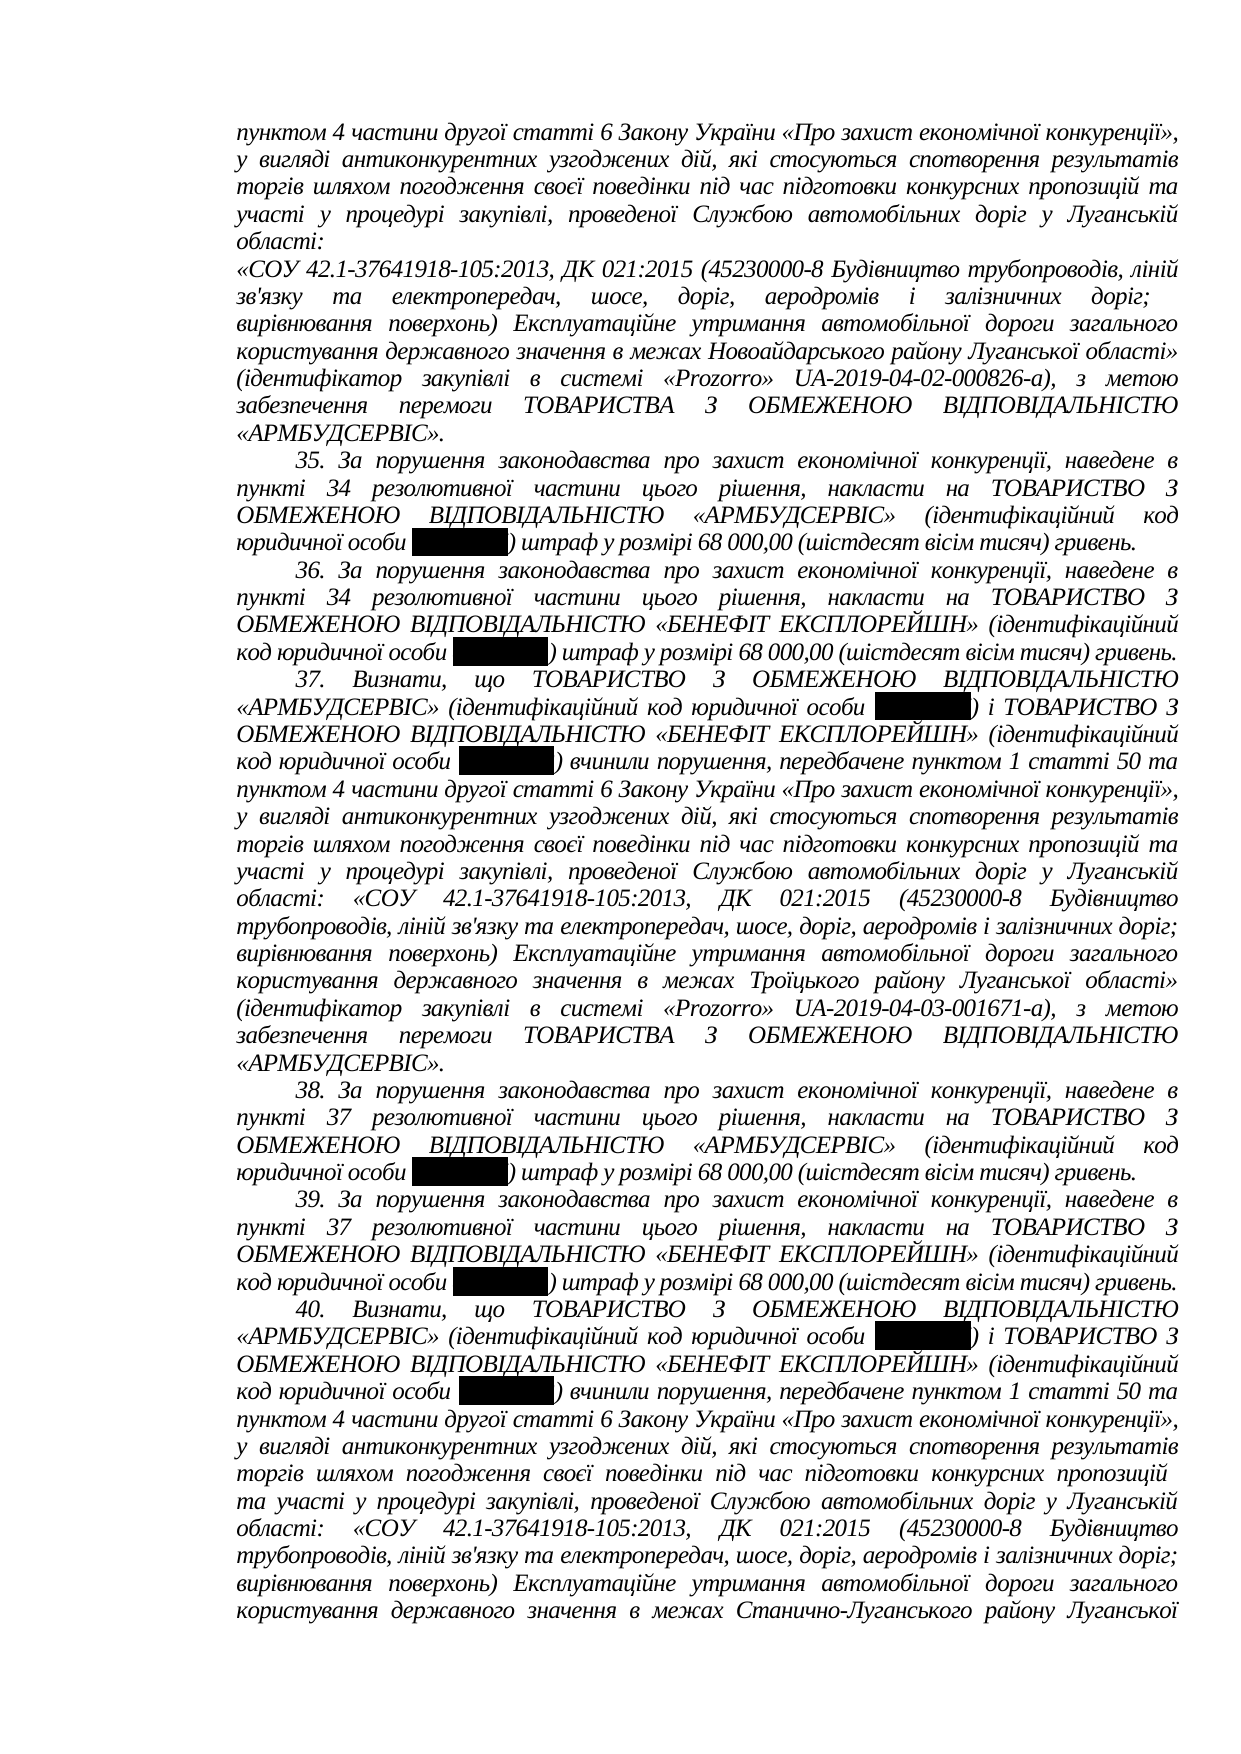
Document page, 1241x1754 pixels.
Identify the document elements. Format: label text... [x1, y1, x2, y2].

text 36. За порушення законодавства про захист економічної конкуренції, наведене в пункті 34 резолютивної частини цього рішення, накласти на ТОВАРИСТВО З ОБМЕЖЕНОЮ ВІДПОВІДАЛЬНІСТЮ «БЕНЕФІТ ЕКСПЛОРЕЙШН» (ідентифікаційний код юридичної особи 41096532) штраф у розмірі 68 000,00 (шістдесят вісім тисяч) гривень. [236, 556, 1181, 666]
text 37. Визнати, що ТОВАРИСТВО З ОБМЕЖЕНОЮ ВІДПОВІДАЛЬНІСТЮ «АРМБУДСЕРВІС» (ідентифікаційний код юридичної особи 38619967) і ТОВАРИСТВО З ОБМЕЖЕНОЮ ВІДПОВІДАЛЬНІСТЮ «БЕНЕФІТ ЕКСПЛОРЕЙШН» (ідентифікаційний код юридичної особи 41096532) вчинили порушення, передбачене пунктом 1 статті 50 та пунктом 4 частини другої статті 6 Закону України «Про захист економічної конкуренції», у вигляді антиконкурентних узгоджених дій, які стосуються спотворення результатів торгів шляхом погодження своєї поведінки під час підготовки конкурсних пропозицій та участі у процедурі закупівлі, проведеної Службою автомобільних доріг у Луганській області: «СОУ 42.1-37641918-105:2013, ДК 021:2015 (45230000-8 Будівництво трубопроводів, ліній зв'язку та електропередач, шосе, доріг, аеродромів і залізничних доріг; вирівнювання поверхонь) Експлуатаційне утримання автомобільної дороги загального користування державного значення в межах Троїцького району Луганської області» (ідентифікатор закупівлі в системі «Prozorro» UA-2019-04-03-001671-a), з метою забезпечення перемоги ТОВАРИСТВА З ОБМЕЖЕНОЮ ВІДПОВІДАЛЬНІСТЮ «АРМБУДСЕРВІС». [236, 666, 1181, 1077]
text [236, 118, 1181, 447]
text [236, 1296, 1181, 1624]
text 35. За порушення законодавства про захист економічної конкуренції, наведене в пункті 34 резолютивної частини цього рішення, накласти на ТОВАРИСТВО З ОБМЕЖЕНОЮ ВІДПОВІДАЛЬНІСТЮ «АРМБУДСЕРВІС» (ідентифікаційний код юридичної особи 38619967) штраф у розмірі 68 000,00 (шістдесят вісім тисяч) гривень. [236, 447, 1181, 556]
text 38. За порушення законодавства про захист економічної конкуренції, наведене в пункті 37 резолютивної частини цього рішення, накласти на ТОВАРИСТВО З ОБМЕЖЕНОЮ ВІДПОВІДАЛЬНІСТЮ «АРМБУДСЕРВІС» (ідентифікаційний код юридичної особи 38619967) штраф у розмірі 68 000,00 (шістдесят вісім тисяч) гривень. [236, 1077, 1181, 1186]
text 39. За порушення законодавства про захист економічної конкуренції, наведене в пункті 37 резолютивної частини цього рішення, накласти на ТОВАРИСТВО З ОБМЕЖЕНОЮ ВІДПОВІДАЛЬНІСТЮ «БЕНЕФІТ ЕКСПЛОРЕЙШН» (ідентифікаційний код юридичної особи 41096532) штраф у розмірі 68 000,00 (шістдесят вісім тисяч) гривень. [236, 1186, 1181, 1296]
